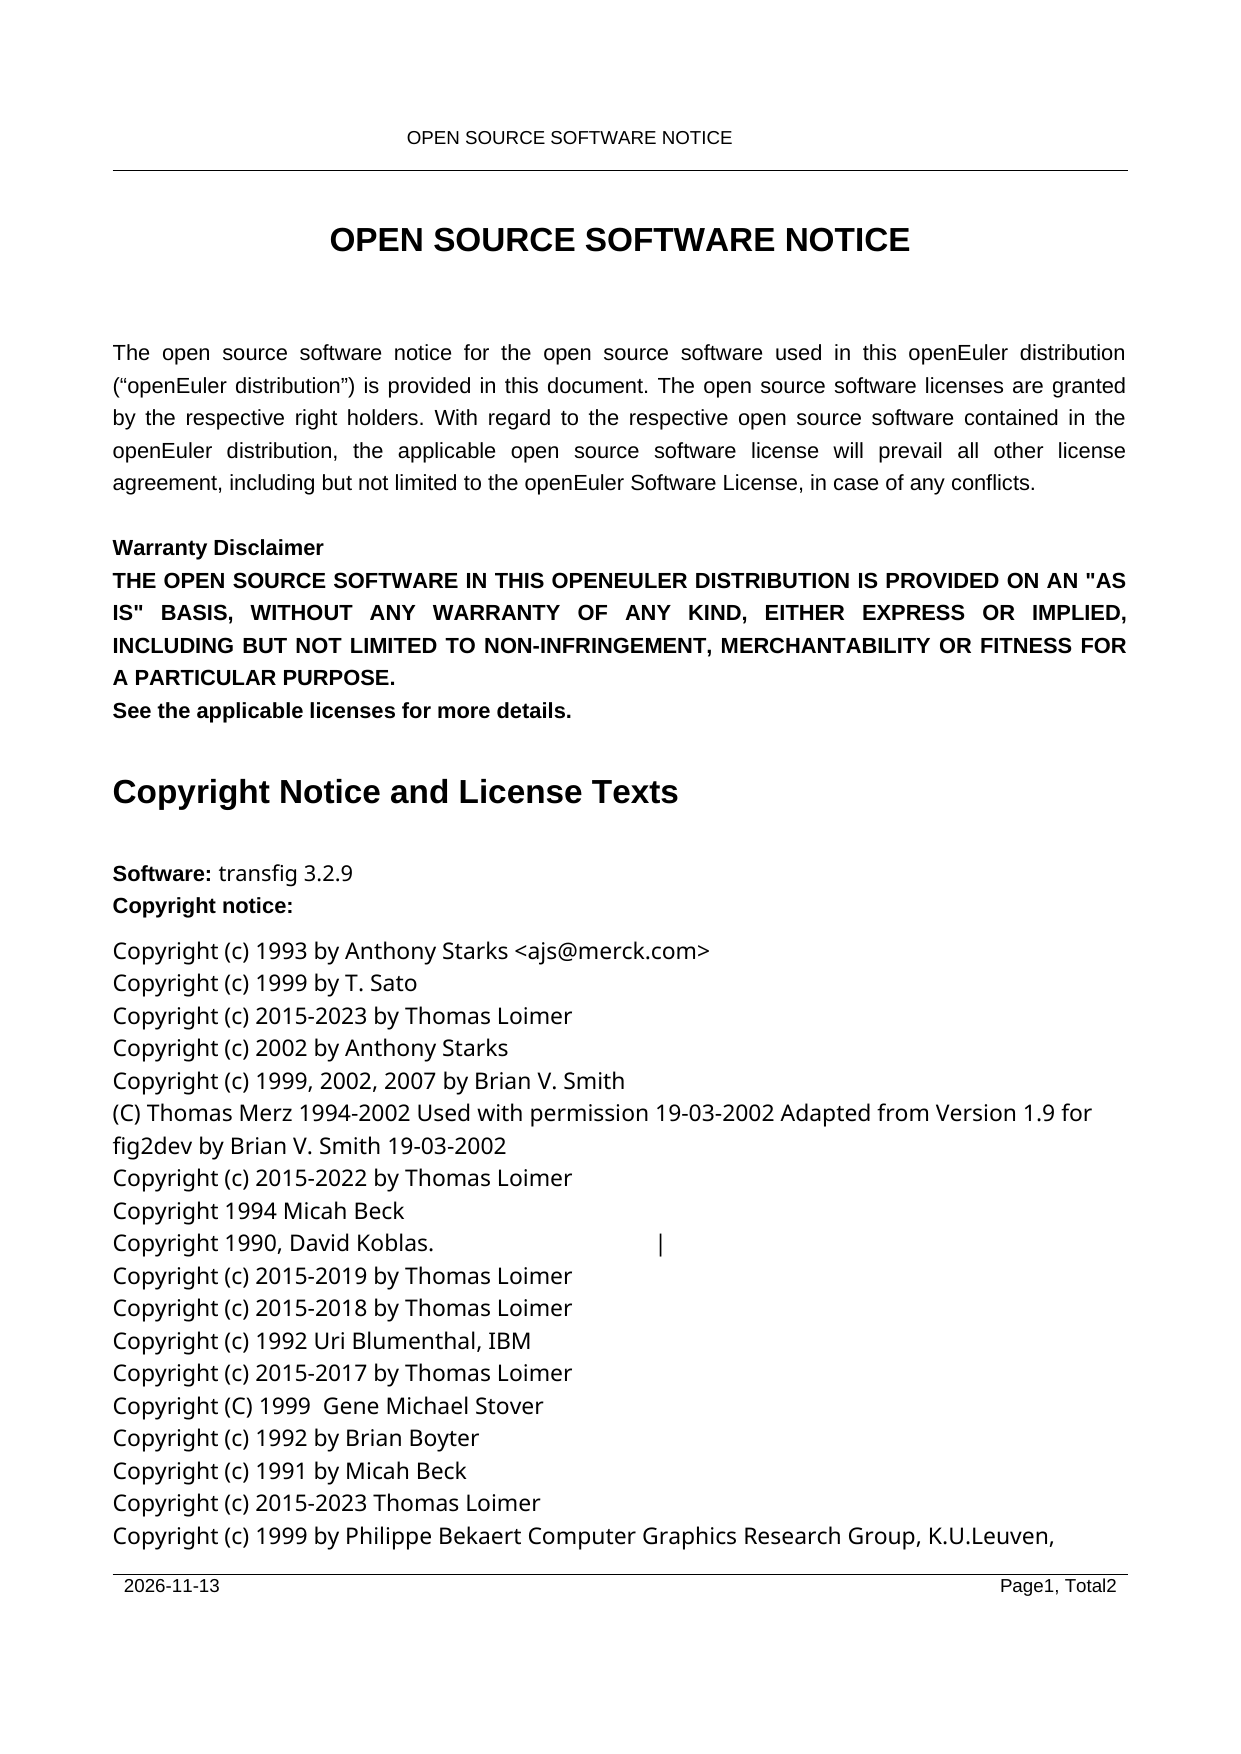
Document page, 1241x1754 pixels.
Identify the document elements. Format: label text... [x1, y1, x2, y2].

text Copyright notice: [112, 889, 1128, 921]
text Copyright Notice and License Texts [112, 759, 1128, 824]
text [112, 934, 1128, 1551]
text Warranty Disclaimer [112, 531, 1128, 564]
text THE OPEN SOURCE SOFTWARE IN THIS OPENEULER DISTRIBUTION IS PROVIDED ON AN "AS IS" BASIS, WITHOUT ANY WARRANTY OF ANY KIND, EITHER EXPRESS OR IMPLIED, INCLUDING BUT NOT LIMITED TO NON-INFRINGEMENT, MERCHANTABILITY OR FITNESS FOR A PARTICULAR PURPOSE. See the applicable licenses for more details. [112, 564, 1128, 726]
text The open source software notice for the open source software used in this openEuler distribution (“openEuler distribution”) is provided in this document. The open source software licenses are granted by the respective right holders. With regard to the respective open source software contained in the openEuler distribution, the applicable open source software license will prevail all other license agreement, including but not limited to the openEuler Software License, in case of any conflicts. [112, 336, 1128, 499]
text OPEN SOURCE SOFTWARE NOTICE [112, 206, 1128, 271]
title Software: transfig 3.2.9 [112, 856, 1128, 889]
